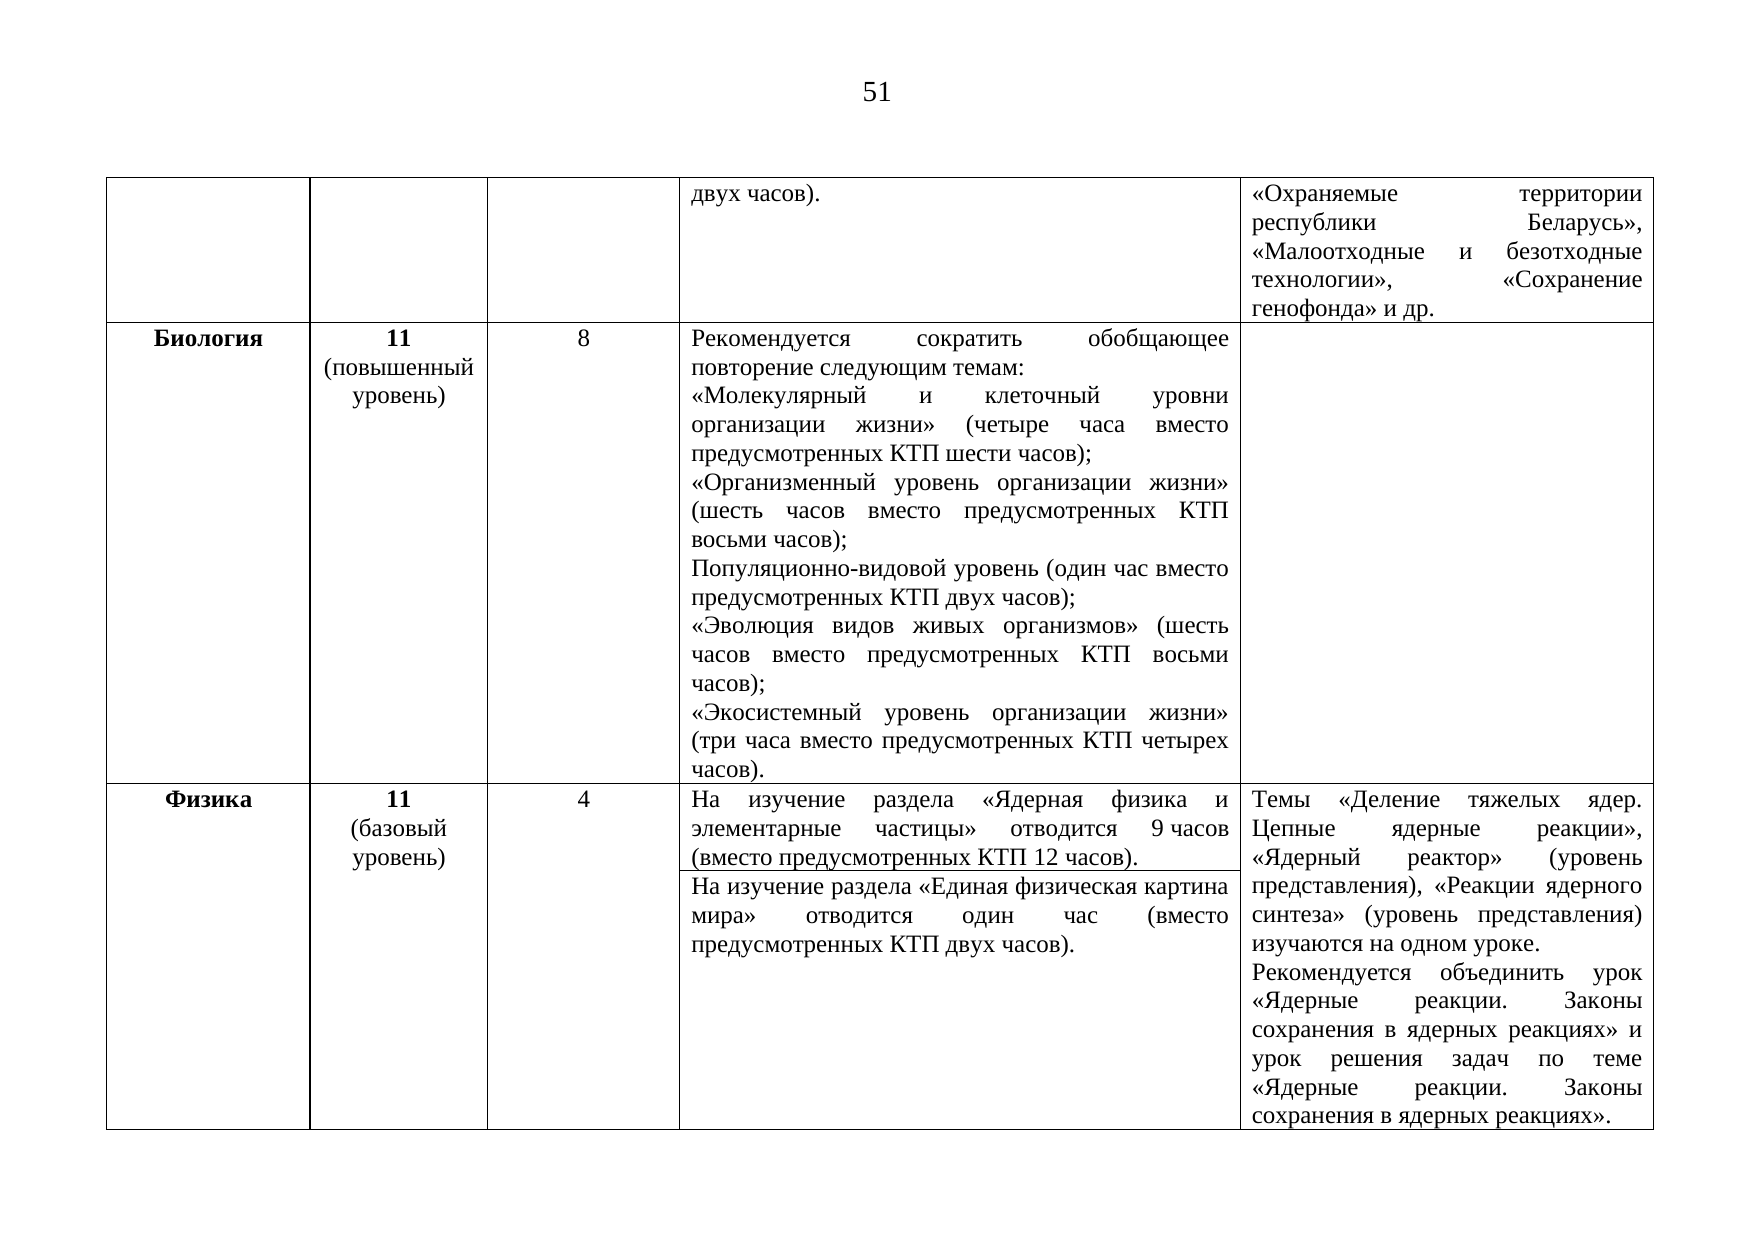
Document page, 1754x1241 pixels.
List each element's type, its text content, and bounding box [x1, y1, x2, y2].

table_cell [680, 178, 1240, 322]
table_cell 11 (базовый уровень) [311, 784, 487, 1129]
table_cell [1241, 323, 1653, 783]
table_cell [1241, 178, 1653, 322]
table_cell 4 [488, 784, 679, 1129]
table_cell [680, 871, 1240, 1129]
table_cell 11 (повышенный уровень) [311, 323, 487, 783]
table_cell Физика [107, 784, 309, 1129]
table_cell Рекомендуется сократить обобщающее повторение следующим темам: «Молекулярный и клеточный уровни организации жизни» (четыре часа вместо предусмотренных КТП шести часов); «Организменный уровень организации жизни» (шесть часов вместо предусмотренных КТП восьми часов); Популяционно-видовой уровень (один час вместо предусмотренных КТП двух часов); «Эволюция видов живых организмов» (шесть часов вместо предусмотренных КТП восьми часов); «Экосистемный уровень организации жизни» (три часа вместо предусмотренных КТП четырех часов). [680, 323, 1240, 783]
table_cell Биология [107, 323, 309, 783]
table_cell На изучение раздела «Ядерная физика и элементарные частицы» отводится 9 часов (вместо предусмотренных КТП 12 часов). [680, 784, 1240, 870]
table_cell 8 [488, 323, 679, 783]
table_cell Темы «Деление тяжелых ядер. Цепные ядерные реакции», «Ядерный реактор» (уровень представления), «Реакции ядерного синтеза» (уровень представления) изучаются на одном уроке. Рекомендуется объединить урок «Ядерные реакции. Законы сохранения в ядерных реакциях» и урок решения задач по теме «Ядерные реакции. Законы сохранения в ядерных реакциях». Темы «Радиоактивность. Закон радиоактивного распада» и «Альфа-, бета-радиоактивность, гамма-излучение. Действие ионизирующих излучений на живые организмы» изучаются на одном уроке. Итоговое занятие по разделу «Единая физическая картина мира» можно сократить на один час (вместо предусмотренных КТП двух часов). [1241, 784, 1653, 1129]
